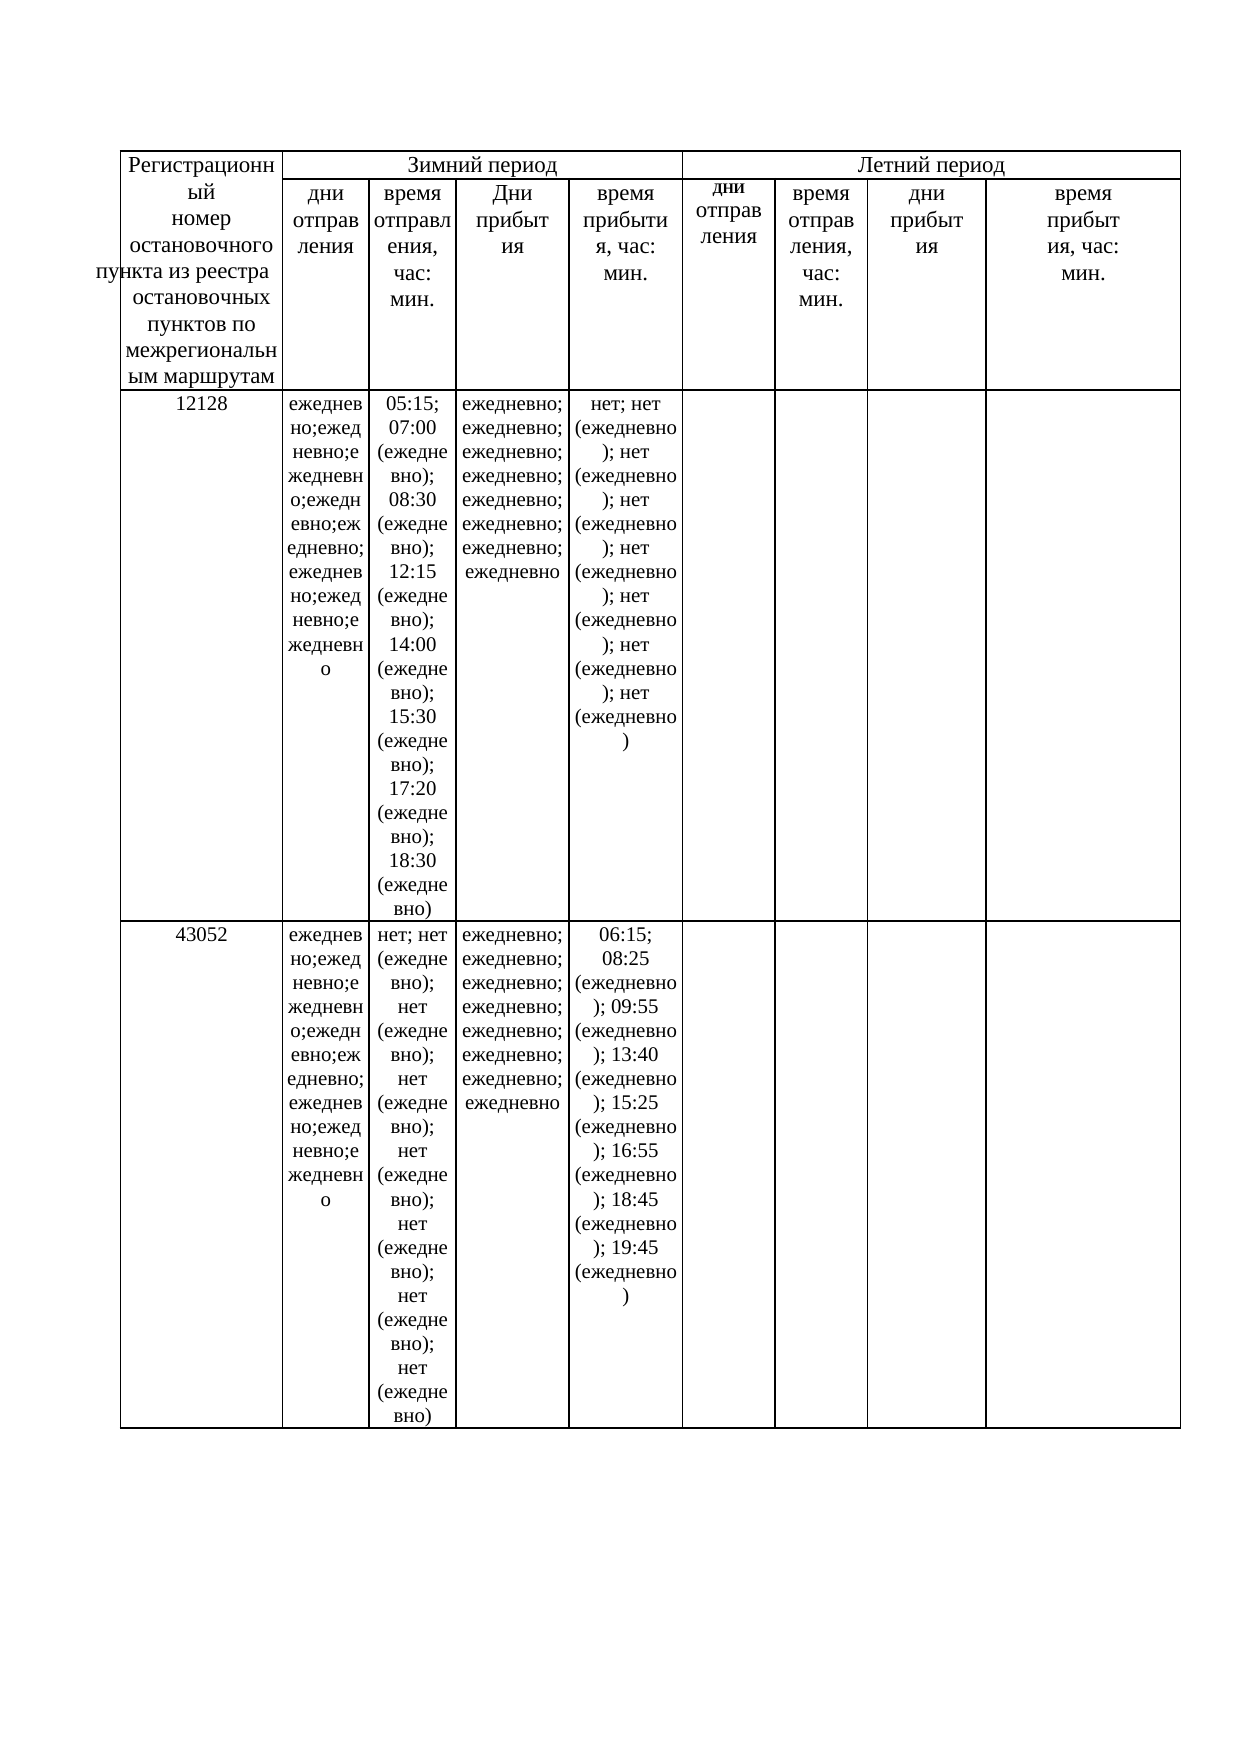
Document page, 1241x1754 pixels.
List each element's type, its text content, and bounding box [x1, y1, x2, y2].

table_cell ежедневно;ежедневно;ежедневно;ежедневно;ежедневно;ежедневно;ежедневно;ежедневно [283, 391, 368, 920]
table_cell [683, 922, 774, 1427]
table_cell [987, 922, 1180, 1427]
table_cell нет; нет (ежедневно); нет (ежедневно); нет (ежедневно); нет (ежедневно); нет (ежедневно); нет (ежедневно); нет (ежедневно) [570, 391, 682, 920]
table_cell время отправл ения, час: мин. [370, 180, 455, 389]
table_cell [987, 391, 1180, 920]
table_header Летний период [683, 152, 1180, 178]
table_cell нет; нет (ежедневно); нет (ежедневно); нет (ежедневно); нет (ежедневно); нет (ежедневно); нет (ежедневно); нет (ежедневно) [370, 922, 455, 1427]
table_cell ежедневно;ежедневно;ежедневно;ежедневно;ежедневно;ежедневно;ежедневно;ежедневно [457, 391, 568, 920]
table_cell 06:15; 08:25 (ежедневно); 09:55 (ежедневно); 13:40 (ежедневно); 15:25 (ежедневно); 16:55 (ежедневно); 18:45 (ежедневно); 19:45 (ежедневно) [570, 922, 682, 1427]
table_cell Дни прибыт ия [457, 180, 568, 389]
table_cell 43052 [121, 922, 282, 1427]
table_cell ДНИ отправ ления [683, 180, 774, 389]
table_cell 05:15; 07:00 (ежедневно); 08:30 (ежедневно); 12:15 (ежедневно); 14:00 (ежедневно); 15:30 (ежедневно); 17:20 (ежедневно); 18:30 (ежедневно) [370, 391, 455, 920]
table_cell ежедневно;ежедневно;ежедневно;ежедневно;ежедневно;ежедневно;ежедневно;ежедневно [457, 922, 568, 1427]
table_cell дни прибыт ия [868, 180, 985, 389]
table_cell [868, 922, 985, 1427]
table_cell [776, 391, 867, 920]
table_cell время отправ ления, час: мин. [776, 180, 867, 389]
table_cell время прибыт ия, час: мин. [987, 180, 1180, 389]
table_cell ежедневно;ежедневно;ежедневно;ежедневно;ежедневно;ежедневно;ежедневно;ежедневно [283, 922, 368, 1427]
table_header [121, 152, 282, 389]
table_cell [776, 922, 867, 1427]
table_header Зимний период [283, 152, 682, 178]
table_cell дни отправ ления [283, 180, 368, 389]
table_cell [683, 391, 774, 920]
table_cell 12128 [121, 391, 282, 920]
table_cell [868, 391, 985, 920]
table_cell время прибыти я, час: мин. [570, 180, 682, 389]
